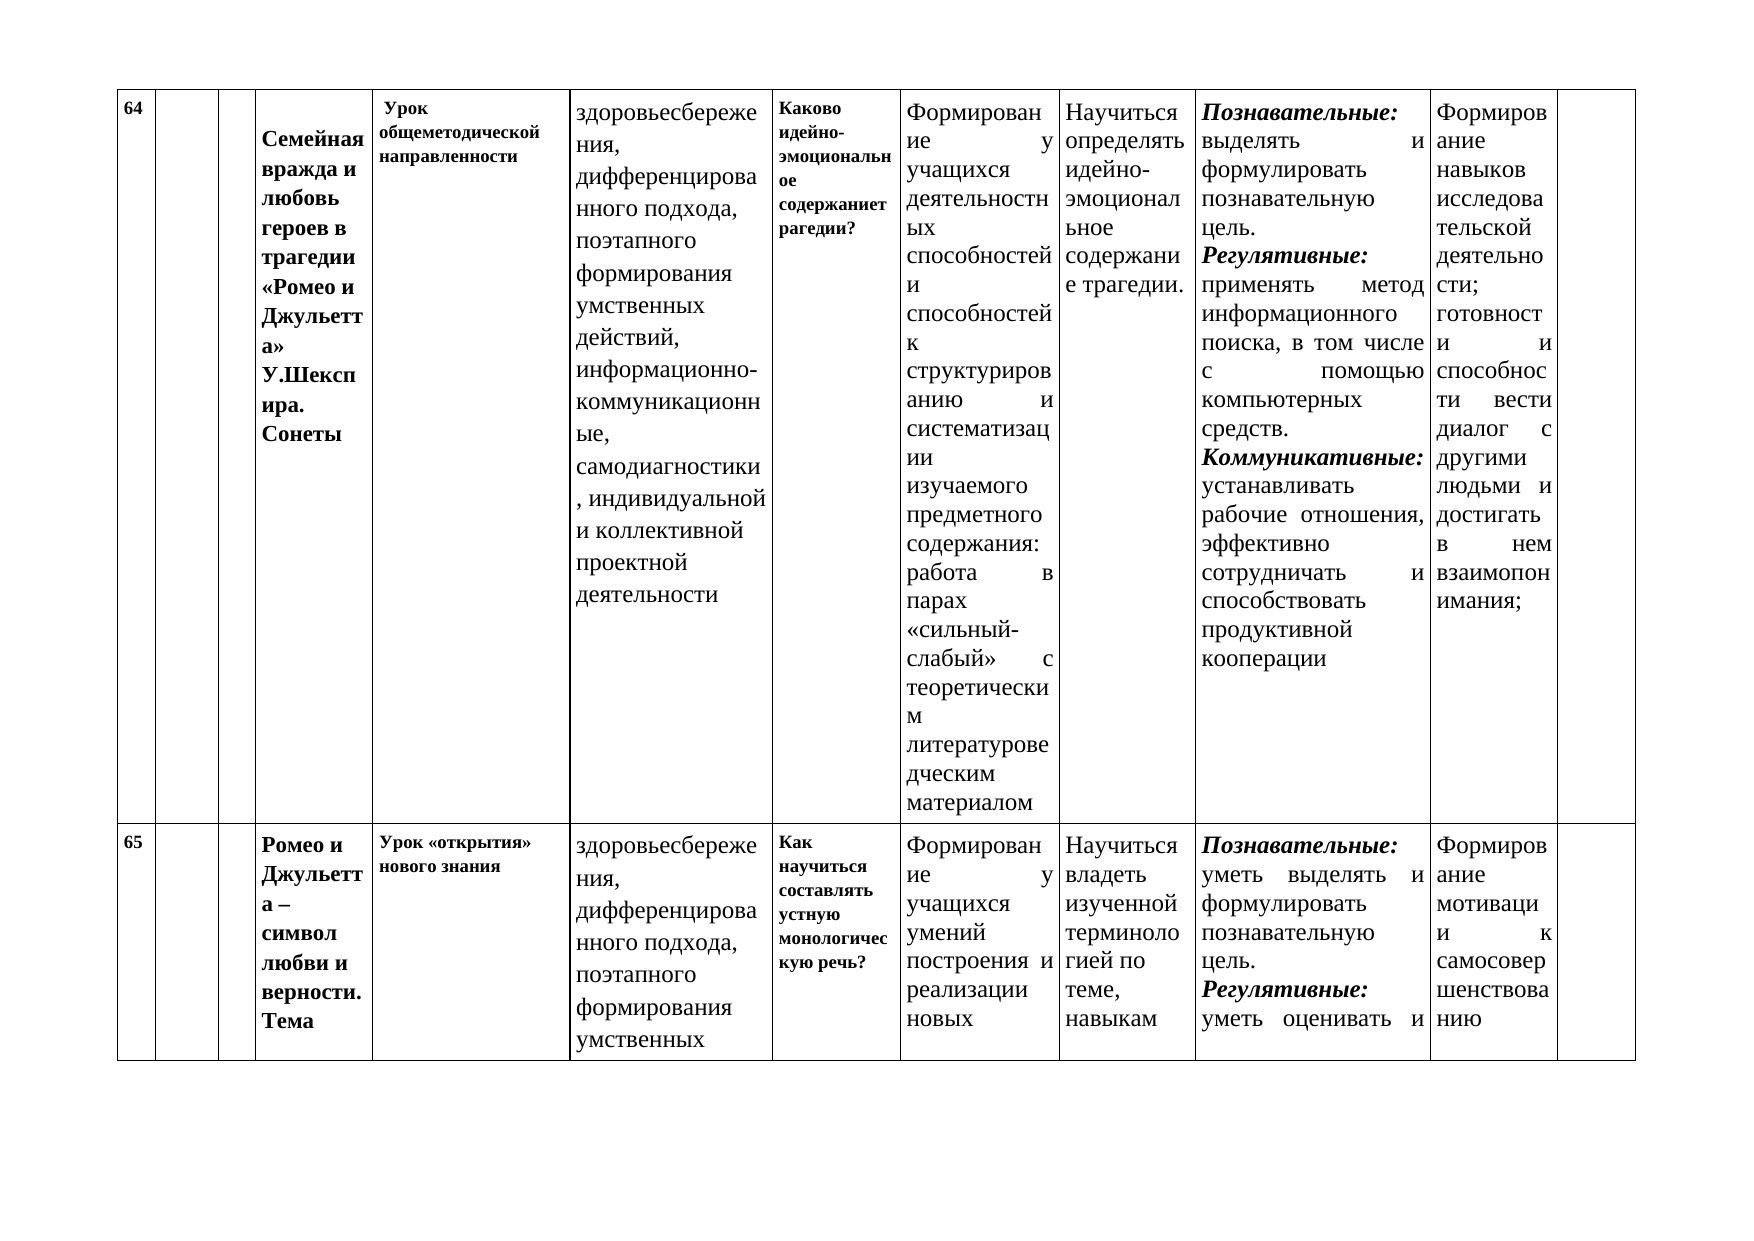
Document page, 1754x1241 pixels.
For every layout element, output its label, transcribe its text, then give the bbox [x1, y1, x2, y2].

table_cell [219, 824, 255, 1059]
table_cell Семейная вражда и любовь героев в трагедии «Ромео и Джульетта» У.Шекспира. Сонеты [256, 90, 372, 822]
table_cell [1558, 90, 1635, 822]
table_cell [256, 824, 372, 1059]
table_cell Урок общеметодической направленности [373, 90, 569, 822]
table_cell Формирование навыков исследовательской деятельности; готовности и способности вести диалог с другими людьми и достигать в нем взаимопонимания; [1431, 90, 1557, 822]
table_cell Каково идейно-эмоциональное содержаниетрагедии? [773, 90, 900, 822]
table_cell [156, 90, 218, 822]
table_cell [219, 90, 255, 822]
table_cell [571, 824, 772, 1059]
table_cell Познавательные: выделять и формулировать познавательную цель. Регулятивные: применять метод информационного поиска, в том числе с помощью компьютерных средств. Коммуникативные: устанавливать рабочие отношения, эффективно сотрудничать и способствовать продуктивной кооперации [1196, 90, 1430, 822]
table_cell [901, 824, 1059, 1059]
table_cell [1196, 824, 1430, 1059]
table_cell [1431, 824, 1557, 1059]
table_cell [773, 824, 900, 1059]
table_cell [156, 824, 218, 1059]
table_cell здоровьесбережения, дифференцированного подхода, поэтапного формирования умственных действий, информационно-коммуникационные, самодиагностики, индивидуальной и коллективной проектной деятельности [571, 90, 772, 822]
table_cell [373, 824, 569, 1059]
table_cell [1558, 824, 1635, 1059]
table_cell Научиться определять идейно-эмоциональное содержание трагедии. [1060, 90, 1195, 822]
table_cell 64 [118, 90, 155, 822]
table_cell 65 [118, 824, 155, 1059]
table_cell Формирование у учащихся деятельностных способностей и способностей к структурированию и систематизации изучаемого предметного содержания: работа в парах «сильный-слабый» с теоретическим литературоведческим материалом [901, 90, 1059, 822]
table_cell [1060, 824, 1195, 1059]
